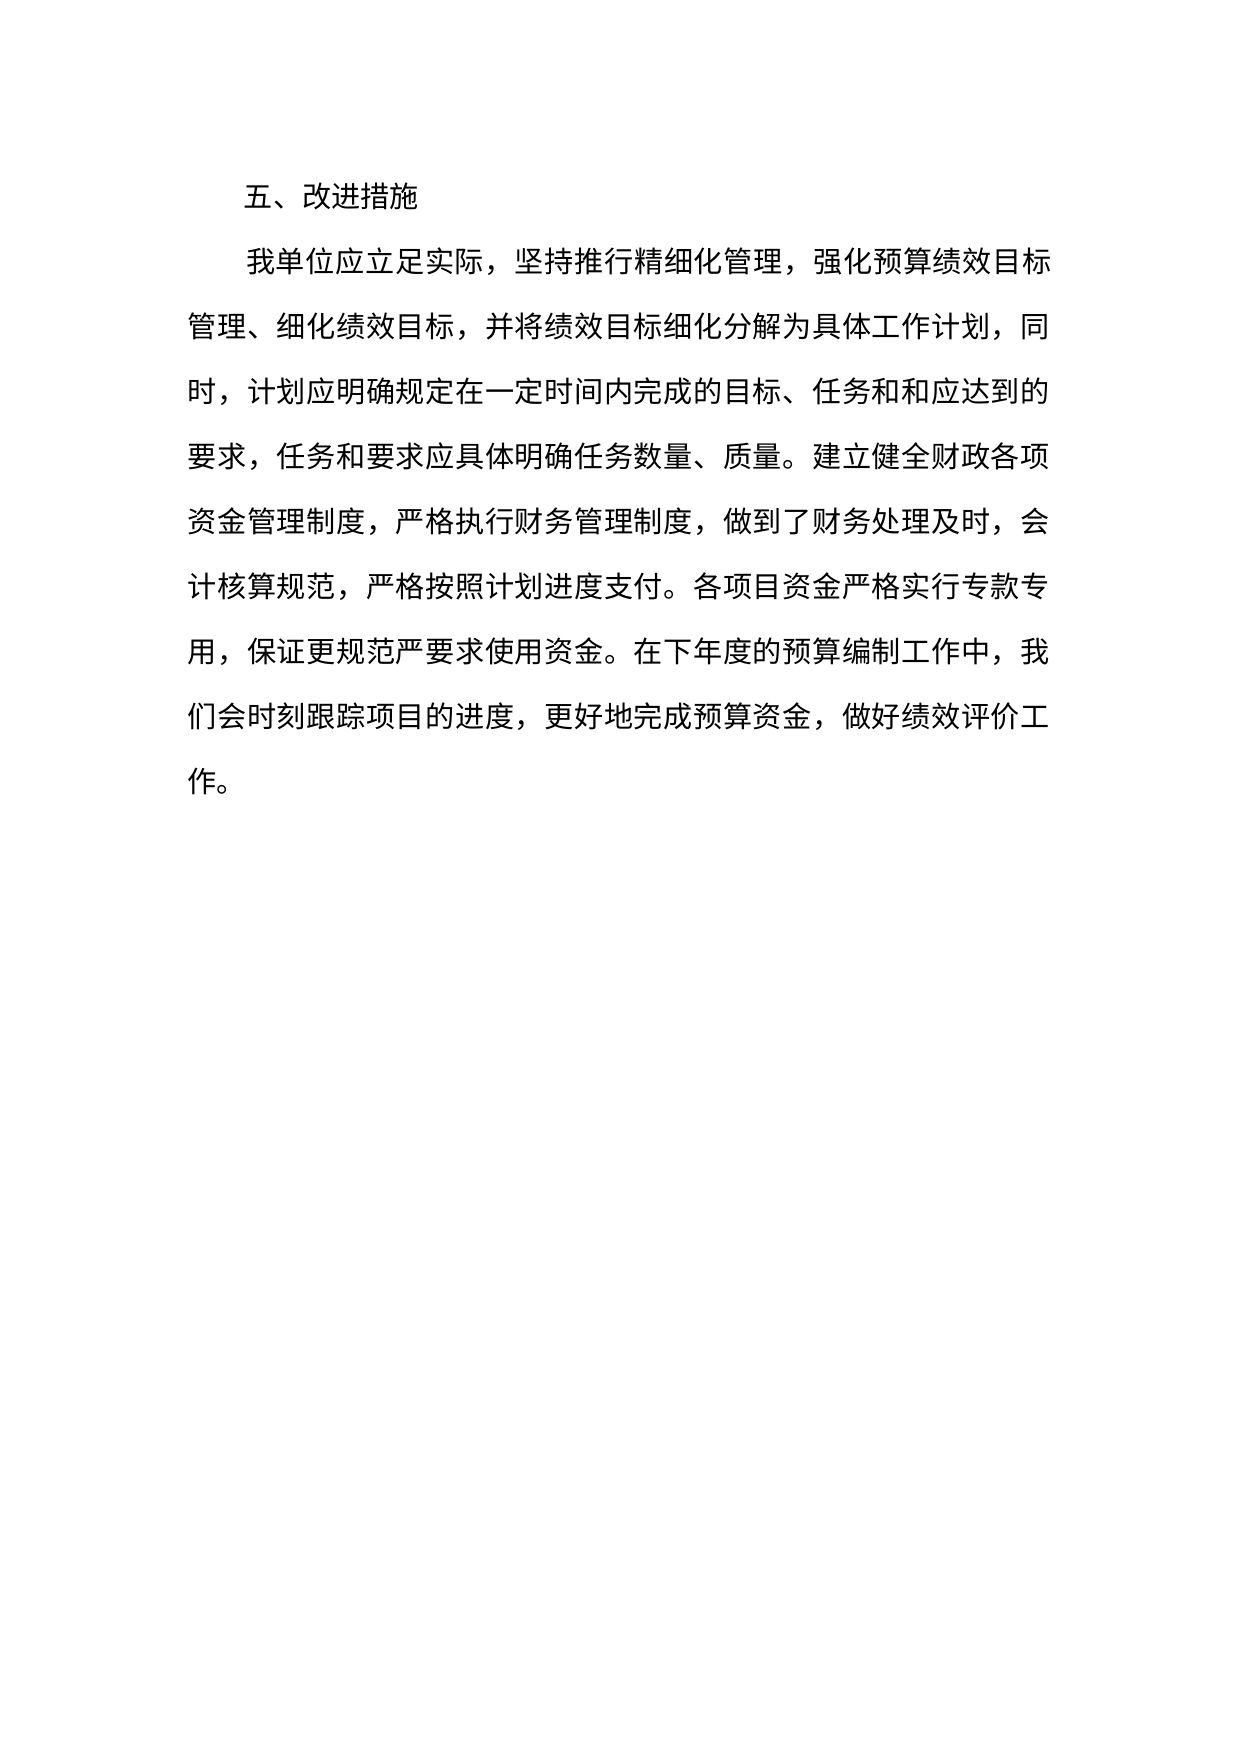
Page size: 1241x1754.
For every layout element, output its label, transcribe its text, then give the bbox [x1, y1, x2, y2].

text 五、改进措施 [187, 162, 1053, 227]
text 我单位应立足实际，坚持推行精细化管理，强化预算绩效目标管理、细化绩效目标，并将绩效目标细化分解为具体工作计划，同时，计划应明确规定在一定时间内完成的目标、任务和和应达到的要求，任务和要求应具体明确任务数量、质量。建立健全财政各项资金管理制度，严格执行财务管理制度，做到了财务处理及时，会计核算规范，严格按照计划进度支付。各项目资金严格实行专款专用，保证更规范严要求使用资金。在下年度的预算编制工作中，我们会时刻跟踪项目的进度，更好地完成预算资金，做好绩效评价工作。 [187, 227, 1053, 812]
